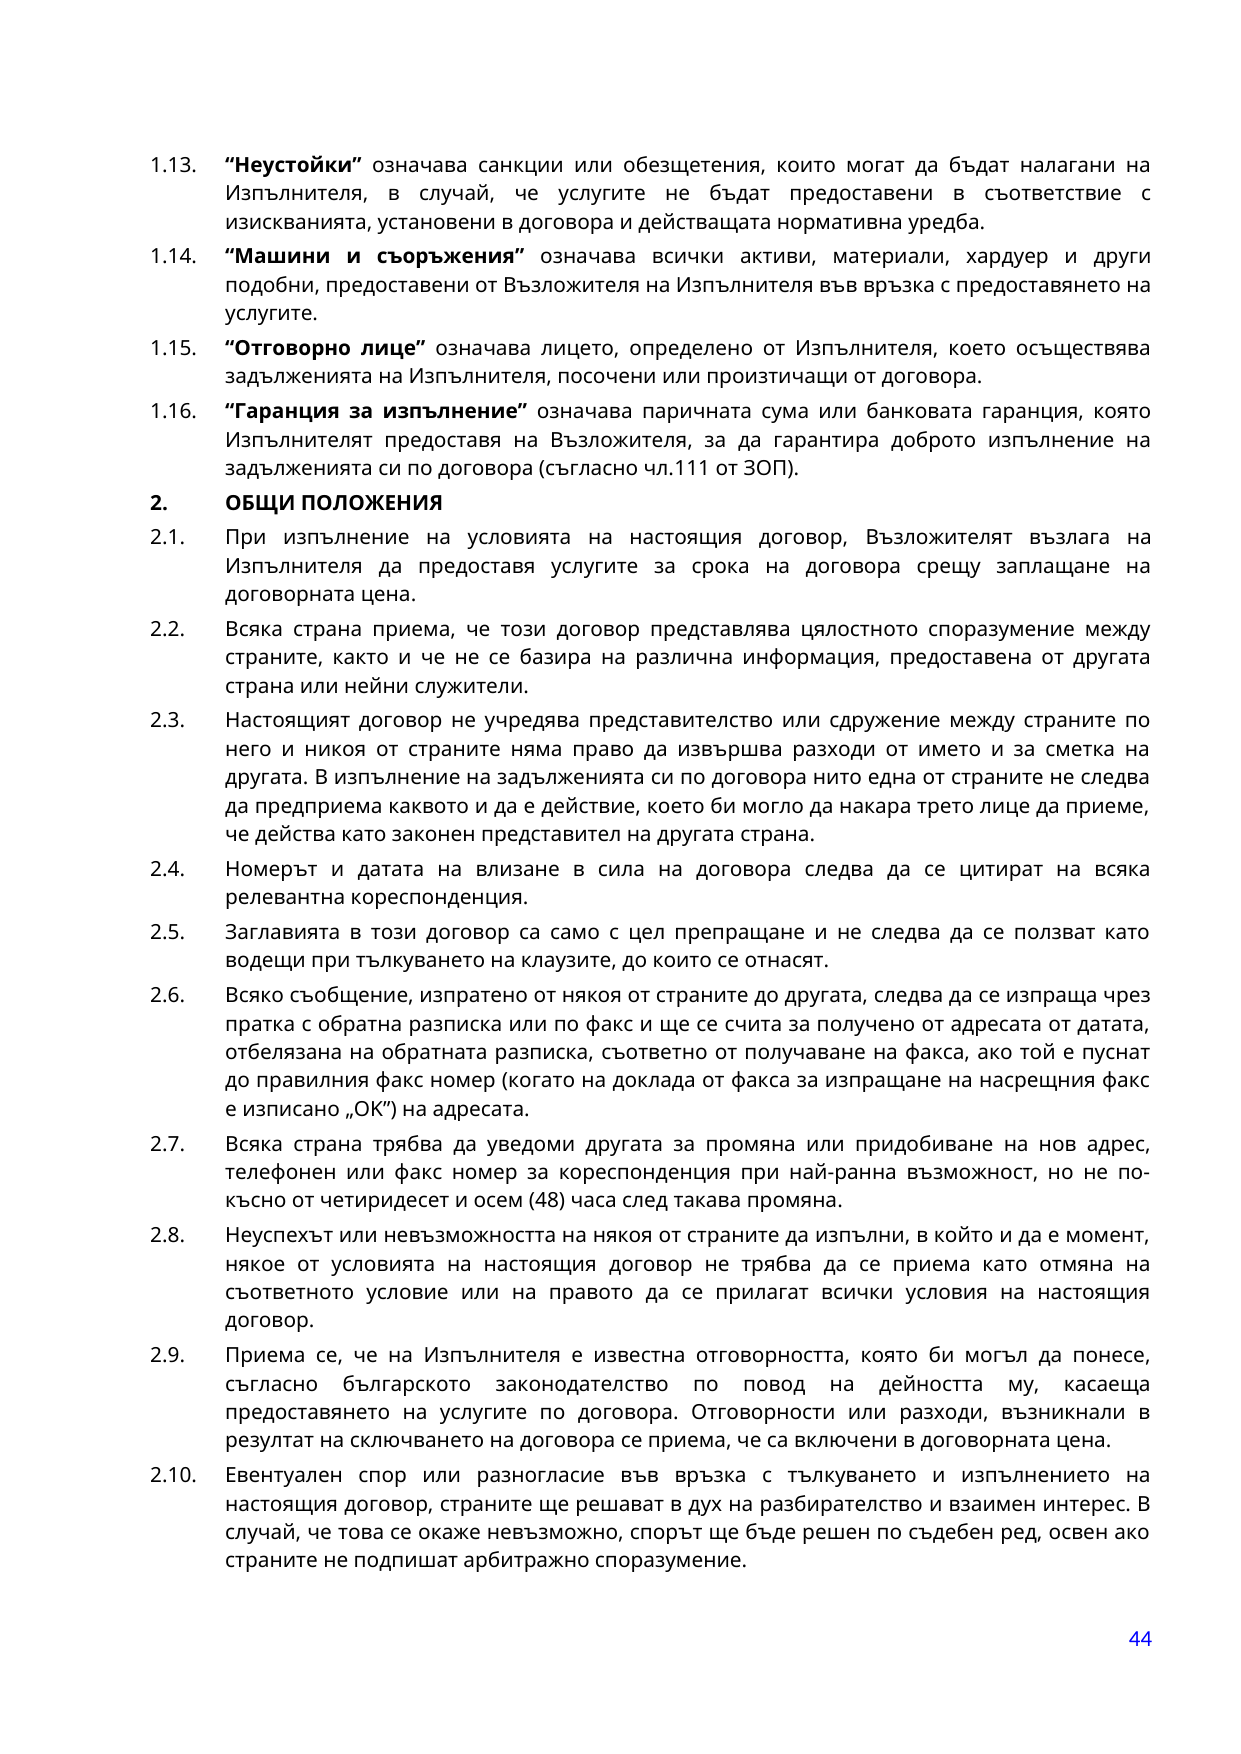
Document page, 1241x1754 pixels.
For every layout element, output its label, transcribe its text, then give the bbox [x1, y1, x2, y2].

list Номерът и датата на влизане в сила на договора следва да се цитират на всяка релевантна кореспонденция. [150, 854, 1152, 911]
list ОБЩИ ПОЛОЖЕНИЯ [150, 488, 1152, 516]
list “Отговорно лице” означава лицето, определено от Изпълнителя, което осъществява задълженията на Изпълнителя, посочени или произтичащи от договора. [150, 333, 1152, 390]
list “Машини и съоръжения” означава всички активи, материали, хардуер и други подобни, предоставени от Възложителя на Изпълнителя във връзка с предоставянето на услугите. [150, 242, 1152, 327]
list Заглавията в този договор са само с цел препращане и не следва да се ползват като водещи при тълкуването на клаузите, до които се отнасят. [150, 917, 1152, 974]
list Настоящият договор не учредява представителство или сдружение между страните по него и никоя от страните няма право да извършва разходи от името и за сметка на другата. В изпълнение на задълженията си по договора нито една от страните не следва да предприема каквото и да е действие, което би могло да накара трето лице да приеме, че действа като законен представител на другата страна. [150, 706, 1152, 848]
list При изпълнение на условията на настоящия договор, Възложителят възлага на Изпълнителя да предоставя услугите за срока на договора срещу заплащане на договорната цена. [150, 522, 1152, 608]
list Всяка страна приема, че този договор представлява цялостното споразумение между страните, както и че не се базира на различна информация, предоставена от другата страна или нейни служители. [150, 614, 1152, 699]
list “Гаранция за изпълнение” означава паричната сума или банковата гаранция, която Изпълнителят предоставя на Възложителя, за да гарантира доброто изпълнение на задълженията си по договора (съгласно чл.111 от ЗОП). [150, 396, 1152, 482]
list Всяка страна трябва да уведоми другата за промяна или придобиване на нов адрес, телефонен или факс номер за кореспонденция при най-ранна възможност, но не по-късно от четиридесет и осем (48) часа след такава промяна. [150, 1129, 1152, 1214]
list Приема се, че на Изпълнителя е известна отговорността, която би могъл да понесе, съгласно българското законодателство по повод на дейността му, касаеща предоставянето на услугите по договора. Отговорности или разходи, възникнали в резултат на сключването на договора се приема, че са включени в договорната цена. [150, 1340, 1152, 1454]
list Неуспехът или невъзможността на някоя от страните да изпълни, в който и да е момент, някое от условията на настоящия договор не трябва да се приема като отмяна на съответното условие или на правото да се прилагат всички условия на настоящия договор. [150, 1220, 1152, 1334]
list Всяко съобщение, изпратено от някоя от страните до другата, следва да се изпраща чрез пратка с обратна разписка или по факс и ще се счита за получено от адресата от датата, отбелязана на обратната разписка, съответно от получаване на факса, ако той е пуснат до правилния факс номер (когато на доклада от факса за изпращане на насрещния факс е изписано „OK”) на адресата. [150, 980, 1152, 1122]
list “Неустойки” означава санкции или обезщетения, които могат да бъдат налагани на Изпълнителя, в случай, че услугите не бъдат предоставени в съответствие с изискванията, установени в договора и действащата нормативна уредба. [150, 150, 1152, 235]
list Евентуален спор или разногласие във връзка с тълкуването и изпълнението на настоящия договор, страните ще решават в дух на разбирателство и взаимен интерес. В случай, че това се окаже невъзможно, спорът ще бъде решен по съдебен ред, освен ако страните не подпишат арбитражно споразумение. [150, 1460, 1152, 1574]
